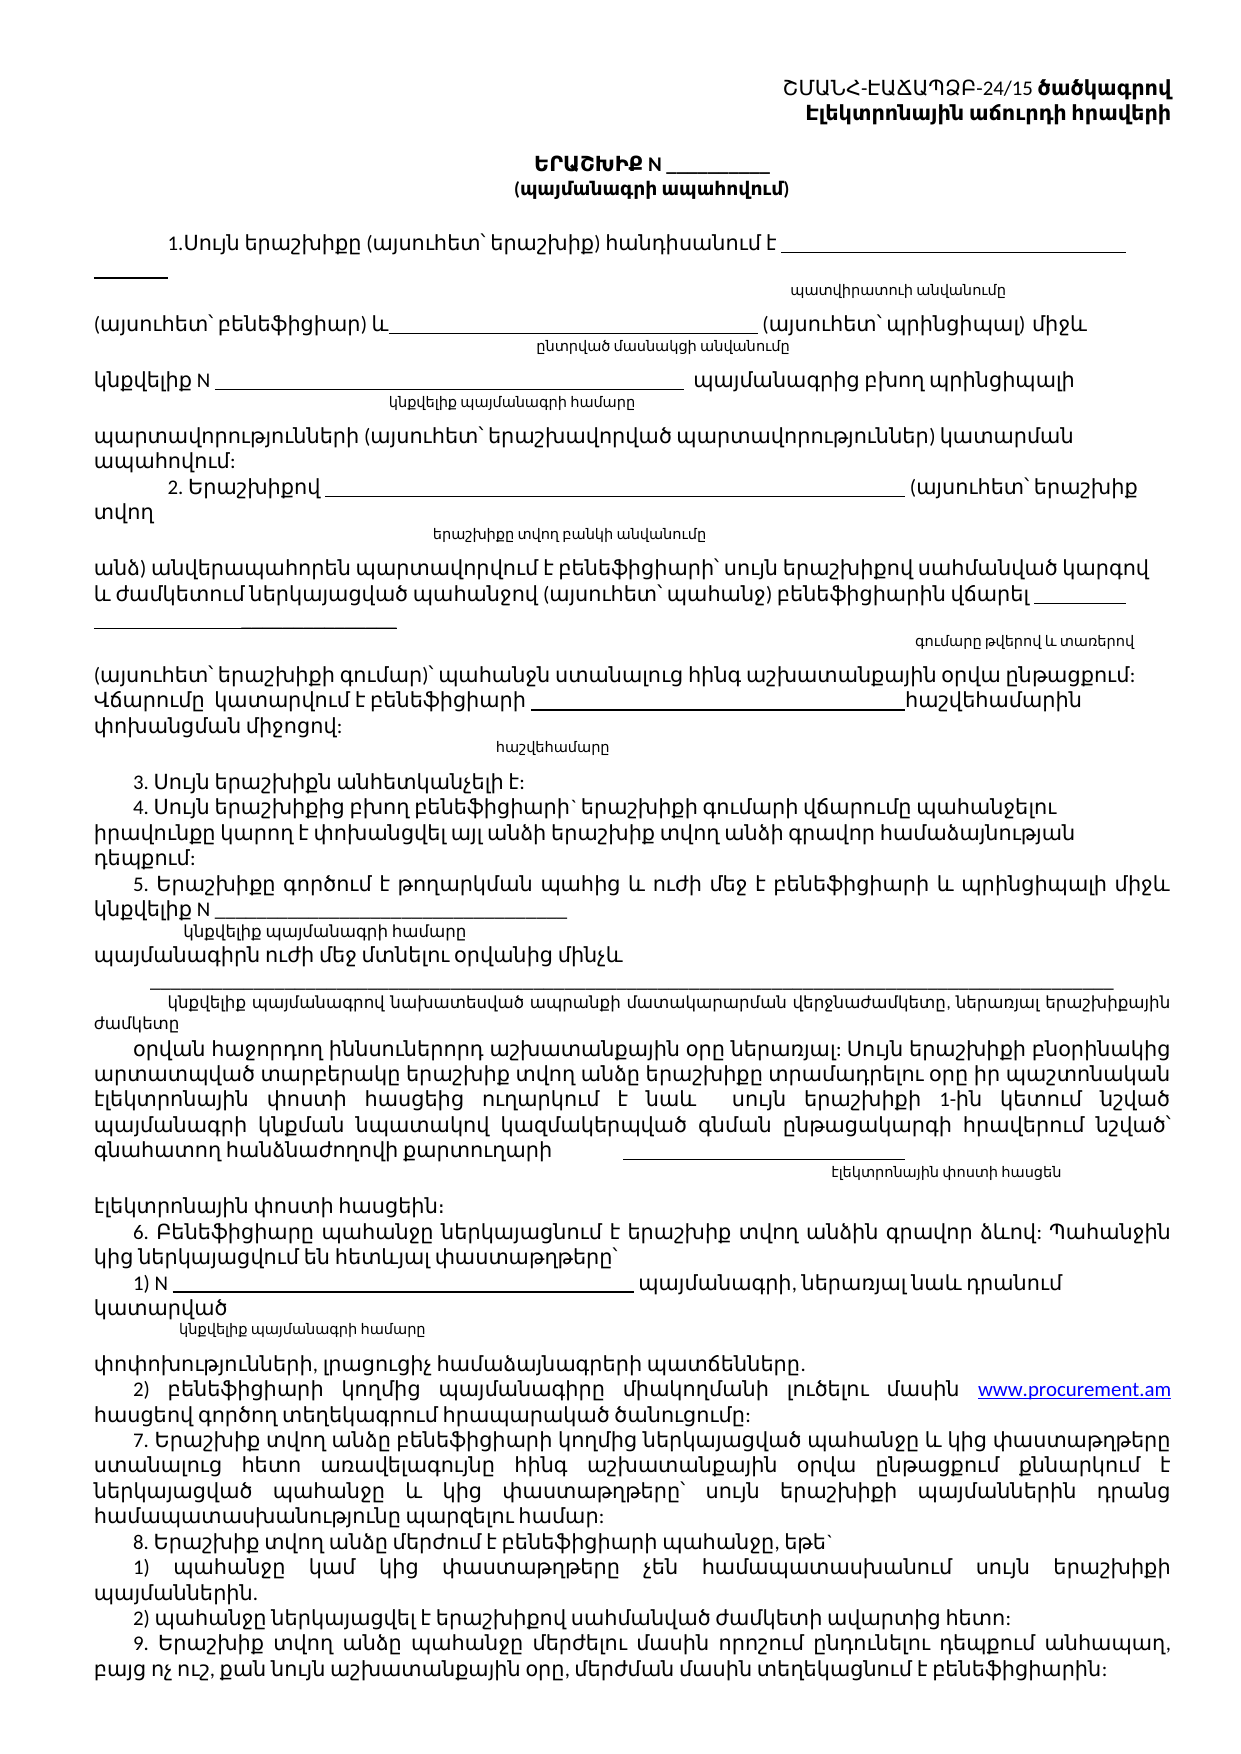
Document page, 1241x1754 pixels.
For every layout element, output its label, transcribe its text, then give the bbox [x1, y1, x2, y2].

text 5. Երաշխիքը գործում է թողարկման պահից և ուժի մեջ է բենեֆիցիարի և պրինցիպալի միջև կնքվելիք N __________________________________ [94, 871, 1171, 922]
text 1.Սույն երաշխիքը (այսուհետ՝ երաշխիք) հանդիսանում է [94, 230, 1171, 281]
text կնքվելիք պայմանագրի համարը [94, 393, 1171, 423]
text 9. Երաշխիք տվող անձը պահանջը մերժելու մասին որոշում ընդունելու դեպքում անհապաղ, բայց ոչ ուշ, քան նույն աշխատանքային օրը, մերժման մասին տեղեկացնում է բենեֆիցիարին: [94, 1631, 1171, 1681]
text կնքվելիք պայմանագրի համարը [94, 922, 1171, 942]
text (այսուհետ՝ երաշխիքի գումար)՝ պահանջն ստանալուց հինգ աշխատանքային օրվա ընթացքում: Վճարումը կատարվում է բենեֆիցիարի հաշվեհամարին փոխանցման միջոցով: [94, 662, 1171, 738]
text (այսուհետ՝ բենեֆիցիար) և (այսուհետ՝ պրինցիպալ) միջև ընտրված մասնակցի անվանումը [94, 311, 1171, 367]
list _____________________________________________________________________________________________ [94, 967, 1171, 993]
text հաշվեհամարը [94, 738, 1171, 769]
text 3. Սույն երաշխիքն անհետկանչելի է: [94, 769, 1171, 794]
text Էլեկտրոնային աճուրդի հրավերի [94, 100, 1171, 126]
text 7. Երաշխիք տվող անձը բենեֆիցիարի կողմից ներկայացված պահանջը և կից փաստաթղթերը ստանալուց հետո առավելագույնը հինգ աշխատանքային օրվա ընթացքում քննարկում է ներկայացված պահանջը և կից փաստաթղթերը՝ սույն երաշխիքի պայմաններին դրանց համապատասխանությունը պարզելու համար: [94, 1427, 1171, 1529]
text երաշխիքը տվող բանկի անվանումը [94, 525, 1171, 556]
text 4. Սույն երաշխիքից բխող բենեֆիցիարի` երաշխիքի գումարի վճարումը պահանջելու իրավունքը կարող է փոխանցվել այլ անձի երաշխիք տվող անձի գրավոր համաձայնության դեպքում: [94, 794, 1171, 871]
text 2) բենեֆիցիարի կողմից պայմանագիրը միակողմանի լուծելու մասին www.procurement.am հասցեով գործող տեղեկագրում հրապարակած ծանուցումը: [94, 1376, 1171, 1427]
text կնքվելիք պայմանագրի համարը [94, 1321, 1171, 1351]
text էլեկտրոնային փոստի հասցեին։ [94, 1193, 1171, 1219]
text 1) պահանջը կամ կից փաստաթղթերը չեն համապատասխանում սույն երաշխիքի պայմաններին. [94, 1554, 1171, 1605]
text կնքվելիք N պայմանագրից բխող պրինցիպալի [94, 367, 1171, 393]
text փոփոխությունների, լրացուցիչ համաձայնագրերի պատճենները. [94, 1351, 1171, 1376]
text օրվան հաջորդող իննսուներորդ աշխատանքային օրը ներառյալ: Սույն երաշխիքի բնօրինակից արտատպված տարբերակը երաշխիք տվող անձը երաշխիքը տրամադրելու օրը իր պաշտոնական էլեկտրոնային փոստի հասցեից ուղարկում է նաև սույն երաշխիքի 1-ին կետում նշված պայմանագրի կնքման նպատակով կազմակերպված գնման ընթացակարգի հրավերում նշված՝ գնահատող հանձնաժողովի քարտուղարի [94, 1036, 1171, 1163]
text (պայմանագրի ապահովում) [94, 177, 1171, 199]
text ՇՄԱՆՀ-ԷԱՃԱՊՁԲ-24/15 ծածկագրով [94, 75, 1171, 100]
list կնքվելիք պայմանագրով նախատեսված ապրանքի մատակարարման վերջնաժամկետը, ներառյալ երաշխիքային ժամկետը [94, 993, 1171, 1033]
text 2. Երաշխիքով (այսուհետ՝ երաշխիք տվող [94, 474, 1171, 525]
text պատվիրատուի անվանումը [684, 281, 1171, 311]
text ԵՐԱՇԽԻՔ N __________ [94, 151, 1171, 177]
text էլեկտրոնային փոստի հասցեն [94, 1163, 1171, 1193]
text պարտավորությունների (այսուհետ՝ երաշխավորված պարտավորություններ) կատարման ապահովում: [94, 423, 1171, 474]
list պայմանագիրն ուժի մեջ մտնելու օրվանից մինչև [94, 942, 1171, 967]
text 6. Բենեֆիցիարը պահանջը ներկայացնում է երաշխիք տվող անձին գրավոր ձևով: Պահանջին կից ներկայացվում են հետևյալ փաստաթղթերը՝ [94, 1219, 1171, 1270]
text 1) N պայմանագրի, ներառյալ նաև դրանում կատարված [94, 1270, 1171, 1321]
text 8. Երաշխիք տվող անձը մերժում է բենեֆիցիարի պահանջը, եթե` [94, 1529, 1171, 1554]
text գումարը թվերով և տառերով [831, 632, 1171, 662]
text անձ) անվերապահորեն պարտավորվում է բենեֆիցիարի՝ սույն երաշխիքով սահմանված կարգով և ժամկետում ներկայացված պահանջով (այսուհետ՝ պահանջ) բենեֆիցիարին վճարել _______________ [94, 556, 1171, 632]
text 2) պահանջը ներկայացվել է երաշխիքով սահմանված ժամկետի ավարտից հետո: [94, 1605, 1171, 1631]
